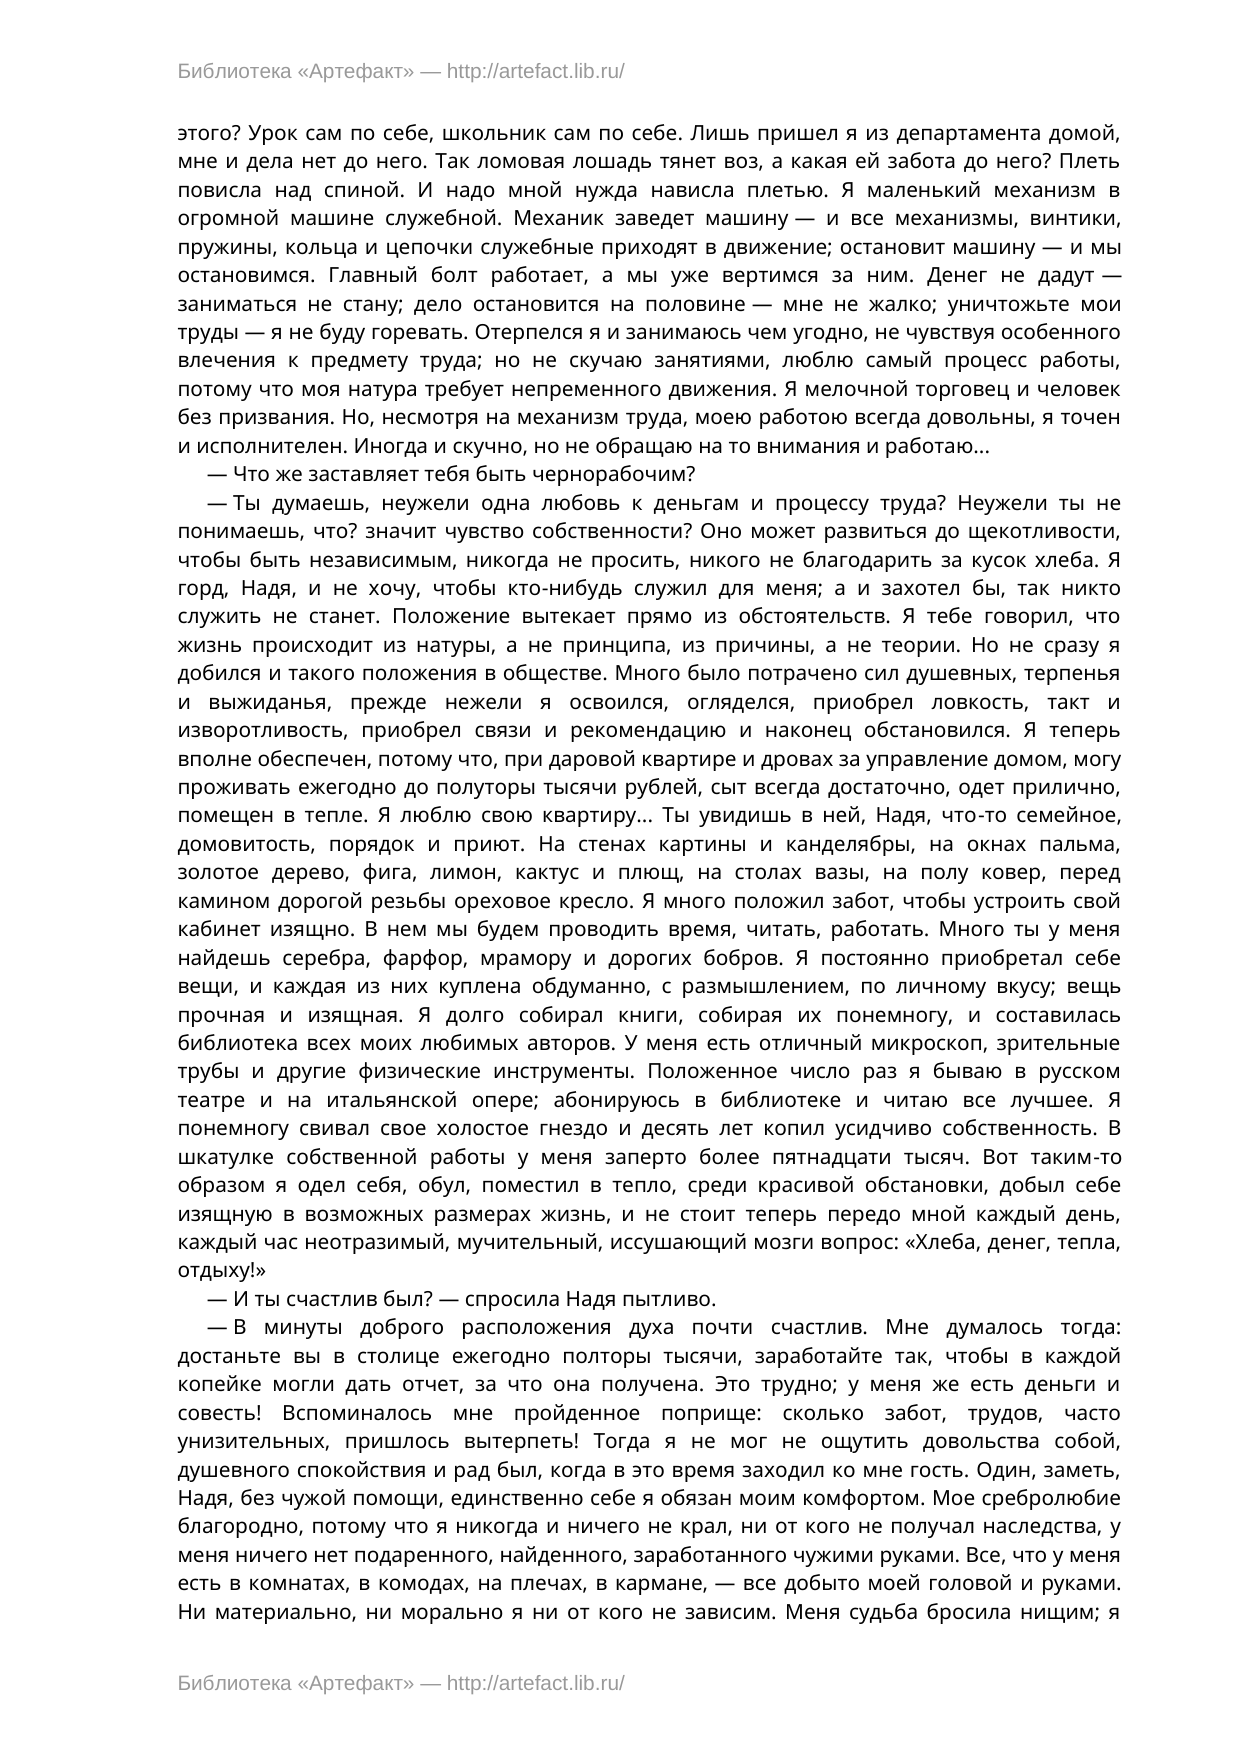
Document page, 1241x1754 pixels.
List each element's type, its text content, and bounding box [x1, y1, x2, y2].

text — Что же заставляет тебя быть чернорабочим? [177, 459, 1122, 488]
text — И ты счастлив был? — спросила Надя пытливо. [177, 1284, 1122, 1312]
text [177, 118, 1122, 459]
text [177, 1312, 1122, 1625]
text — Ты думаешь, неужели одна любовь к деньгам и процессу труда? Неужели ты не понимаешь, что? значит чувство собственности? Оно может развиться до щекотливости, чтобы быть независимым, никогда не просить, никого не благодарить за кусок хлеба. Я горд, Надя, и не хочу, чтобы кто-нибудь служил для меня; а и захотел бы, так никто служить не станет. Положение вытекает прямо из обстоятельств. Я тебе говорил, что жизнь происходит из натуры, а не принципа, из причины, а не теории. Но не сразу я добился и такого положения в обществе. Много было потрачено сил душевных, терпенья и выжиданья, прежде нежели я освоился, огляделся, приобрел ловкость, такт и изворотливость, приобрел связи и рекомендацию и наконец обстановился. Я теперь вполне обеспечен, потому что, при даровой квартире и дровах за управление домом, могу проживать ежегодно до полуторы тысячи рублей, сыт всегда достаточно, одет прилично, помещен в тепле. Я люблю свою квартиру... Ты увидишь в ней, Надя, что-то семейное, домовитость, порядок и приют. На стенах картины и канделябры, на окнах пальма, золотое дерево, фига, лимон, кактус и плющ, на столах вазы, на полу ковер, перед камином дорогой резьбы ореховое кресло. Я много положил забот, чтобы устроить свой кабинет изящно. В нем мы будем проводить время, читать, работать. Много ты у меня найдешь серебра, фарфор, мрамору и дорогих бобров. Я постоянно приобретал себе вещи, и каждая из них куплена обдуманно, с размышлением, по личному вкусу; вещь прочная и изящная. Я долго собирал книги, собирая их понемногу, и составилась библиотека всех моих любимых авторов. У меня есть отличный микроскоп, зрительные трубы и другие физические инструменты. Положенное число раз я бываю в русском театре и на итальянской опере; абонируюсь в библиотеке и читаю все лучшее. Я понемногу свивал свое холостое гнездо и десять лет копил усидчиво собственность. В шкатулке собственной работы у меня заперто более пятнадцати тысяч. Вот таким-то образом я одел себя, обул, поместил в тепло, среди красивой обстановки, добыл себе изящную в возможных размерах жизнь, и не стоит теперь передо мной каждый день, каждый час неотразимый, мучительный, иссушающий мозги вопрос: «Хлеба, денег, тепла, отдыху!» [177, 488, 1122, 1284]
